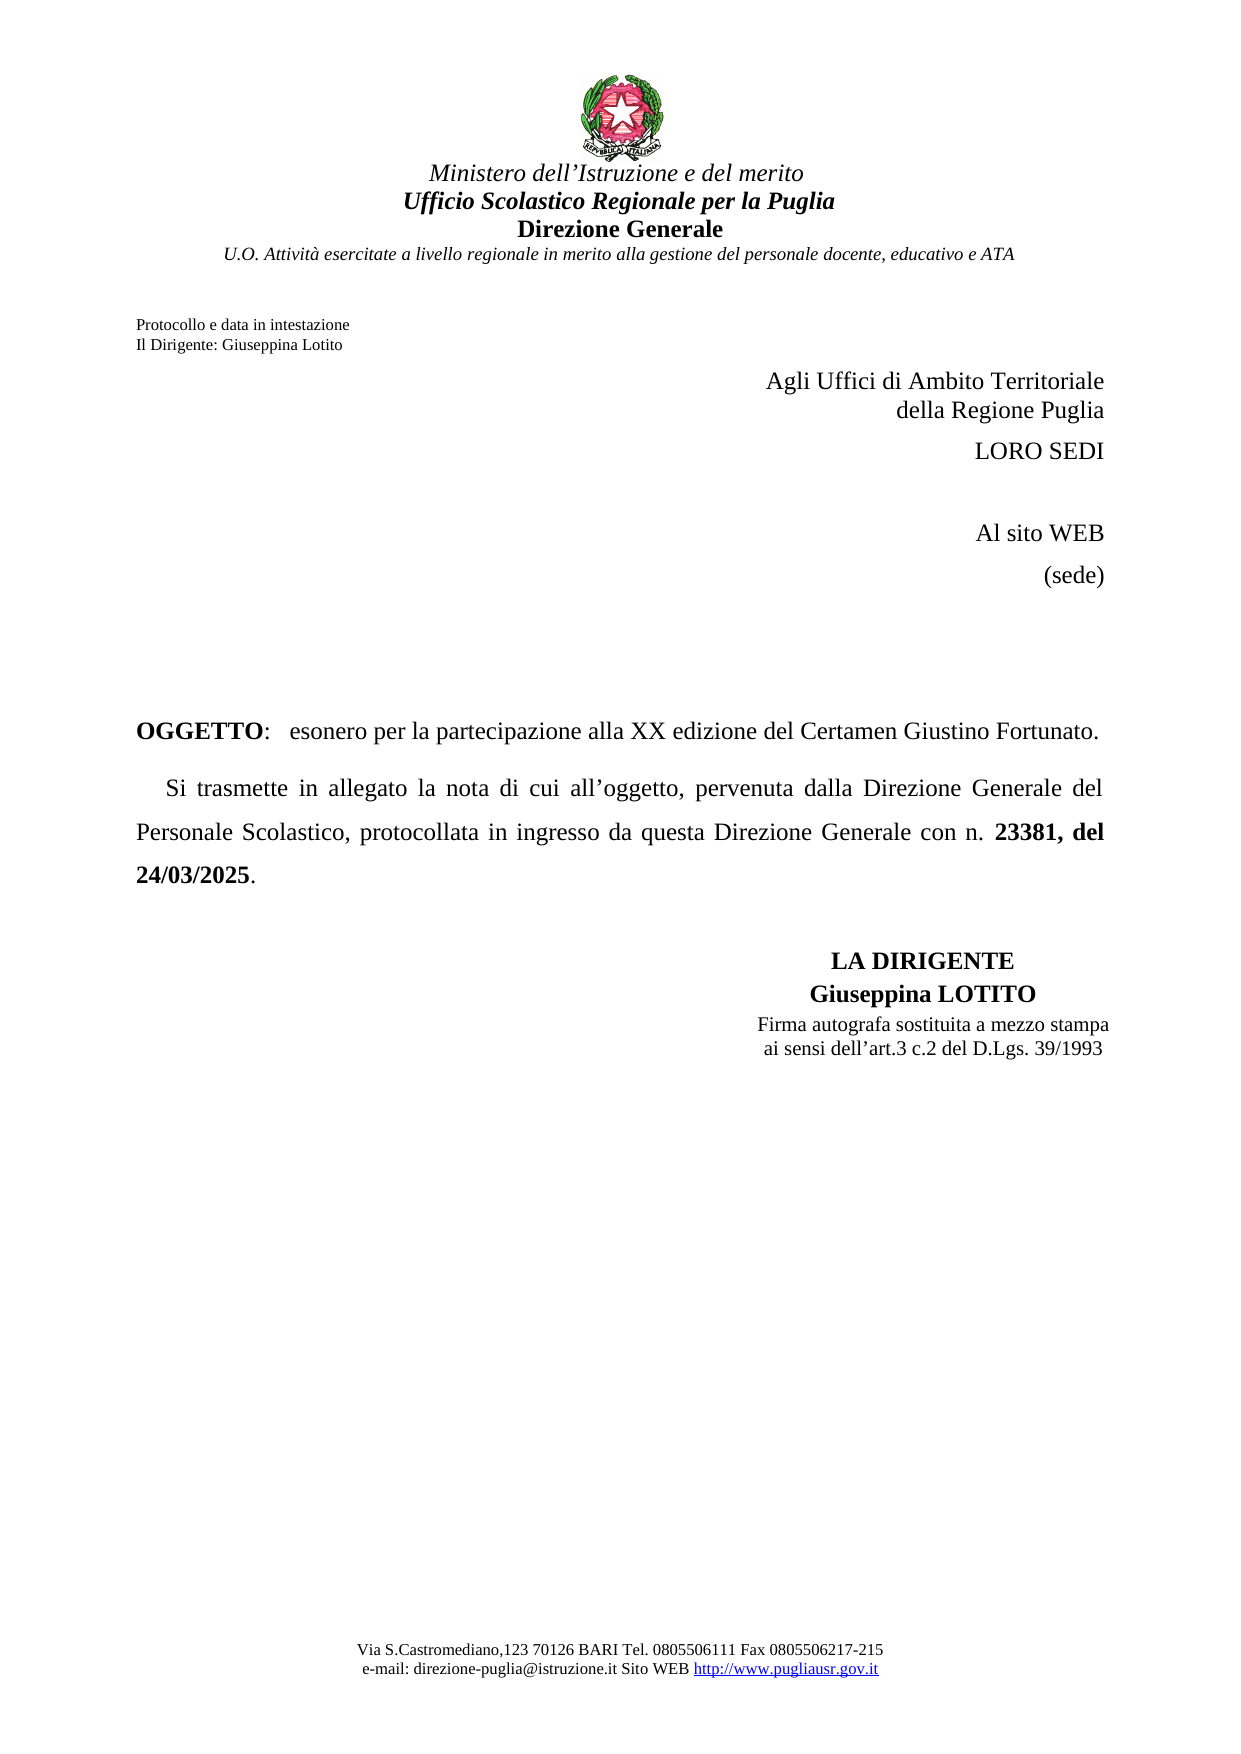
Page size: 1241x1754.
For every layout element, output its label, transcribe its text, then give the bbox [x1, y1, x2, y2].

text LA DIRIGENTE [741, 946, 1104, 975]
text Si trasmette in allegato la nota di cui all’oggetto, pervenuta dalla Direzione Generale del Personale Scolastico, protocollata in ingresso da questa Direzione Generale con n. 23381, del 24/03/2025. [136, 773, 1104, 888]
text Al sito WEB [726, 518, 1104, 547]
text Agli Uffici di Ambito Territoriale della Regione Puglia [726, 366, 1104, 423]
picture [578, 73, 665, 166]
text Il Dirigente: Giuseppina Lotito [136, 334, 1104, 353]
text OGGETTO: esonero per la partecipazione alla XX edizione del Certamen Giustino Fortunato. [136, 716, 1104, 745]
text (sede) [726, 560, 1104, 588]
text Firma autografa sostituita a mezzo stampa ai sensi dell’art.3 c.2 del D.Lgs. 39/1993 [741, 1012, 1125, 1060]
text Giuseppina LOTITO [741, 979, 1104, 1008]
text LORO SEDI [726, 436, 1104, 465]
text Protocollo e data in intestazione [136, 315, 1104, 334]
